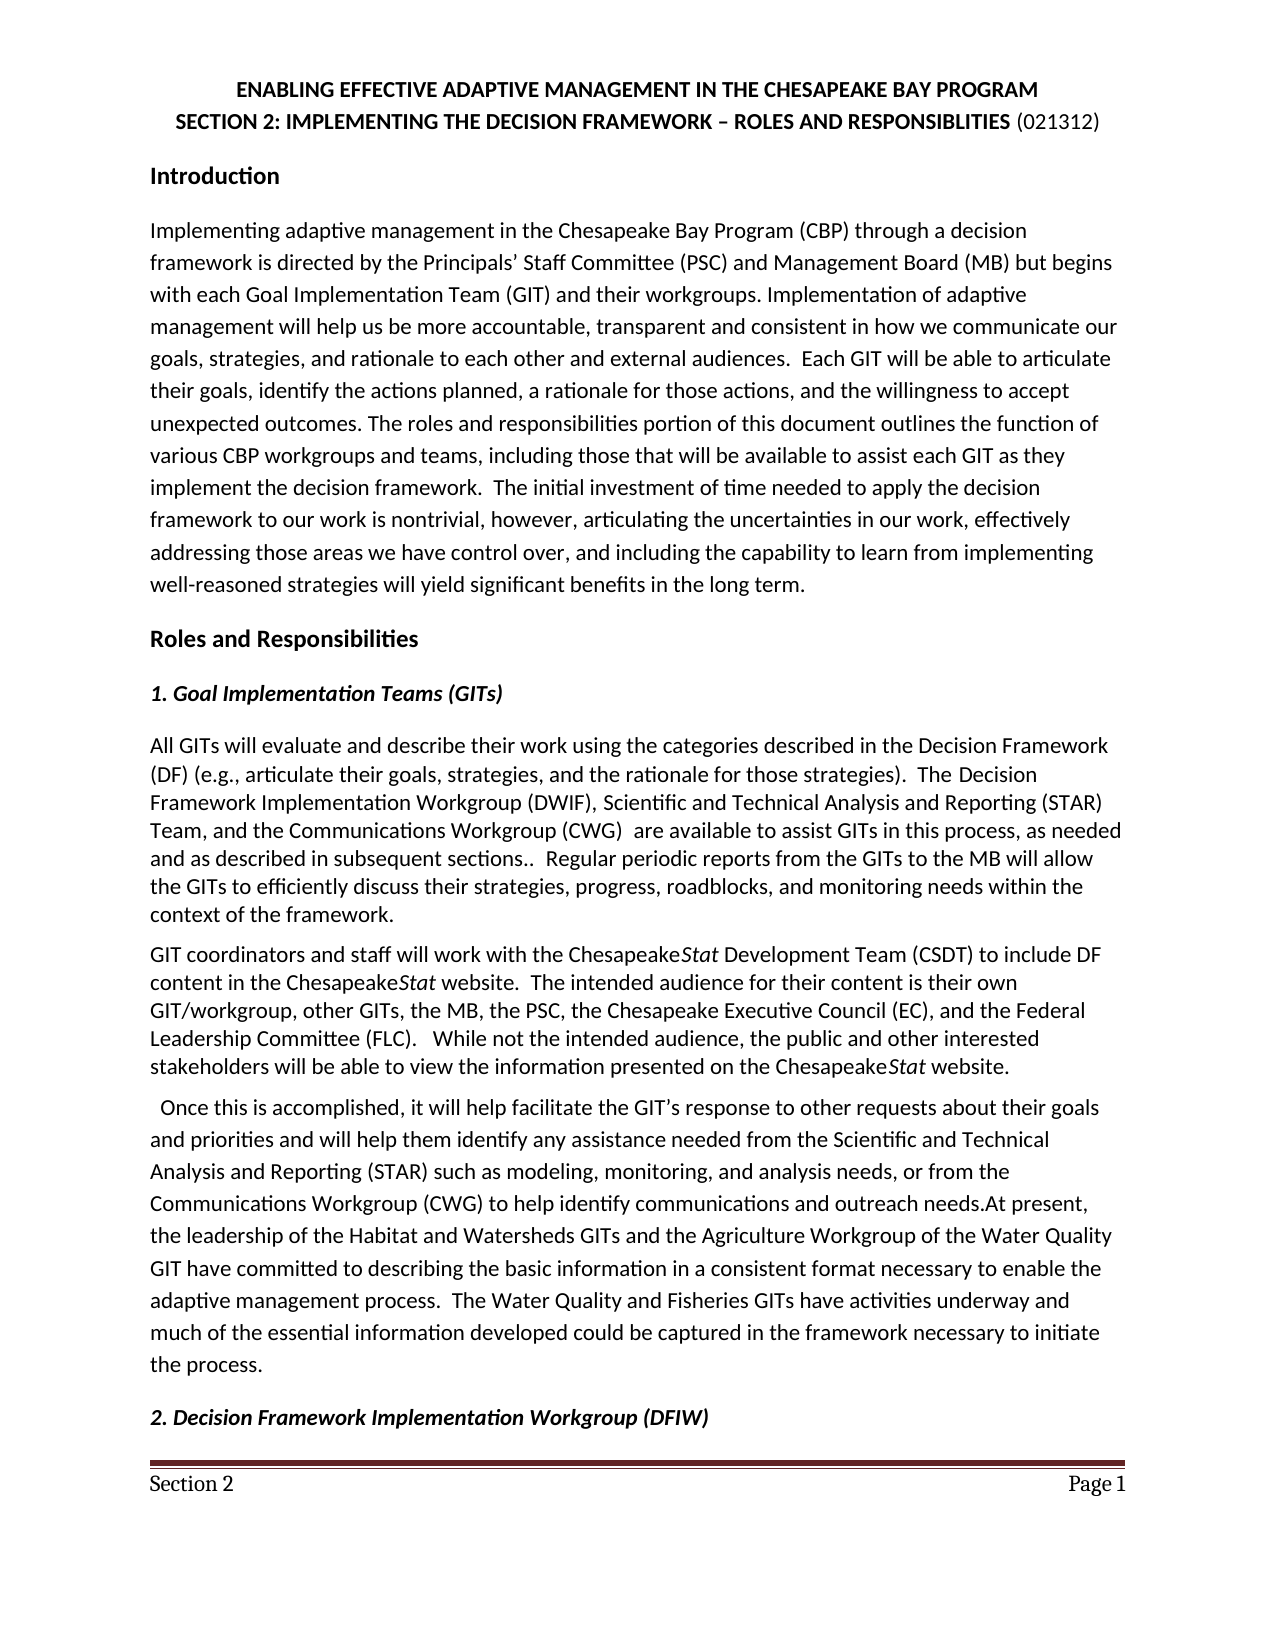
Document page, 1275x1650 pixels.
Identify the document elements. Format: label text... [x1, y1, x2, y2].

text All GITs will evaluate and describe their work using the categories described in the Decision Framework (DF) (e.g., articulate their goals, strategies, and the rationale for those strategies). The Decision Framework Implementation Workgroup (DWIF), Scientific and Technical Analysis and Reporting (STAR) Team, and the Communications Workgroup (CWG) are available to assist GITs in this process, as needed and as described in subsequent sections.. Regular periodic reports from the GITs to the MB will allow the GITs to efficiently discuss their strategies, progress, roadblocks, and monitoring needs within the context of the framework. [150, 732, 1125, 928]
text Roles and Responsibilities [150, 623, 1125, 653]
text Once this is accomplished, it will help facilitate the GIT’s response to other requests about their goals and priorities and will help them identify any assistance needed from the Scientific and Technical Analysis and Reporting (STAR) such as modeling, monitoring, and analysis needs, or from the Communications Workgroup (CWG) to help identify communications and outreach needs.At present, the leadership of the Habitat and Watersheds GITs and the Agriculture Workgroup of the Water Quality GIT have committed to describing the basic information in a consistent format necessary to enable the adaptive management process. The Water Quality and Fisheries GITs have activities underway and much of the essential information developed could be captured in the framework necessary to initiate the process. [150, 1093, 1125, 1378]
text Introduction [150, 160, 1125, 190]
text Implementing adaptive management in the Chesapeake Bay Program (CBP) through a decision framework is directed by the Principals’ Staff Committee (PSC) and Management Board (MB) but begins with each Goal Implementation Team (GIT) and their workgroups. Implementation of adaptive management will help us be more accountable, transparent and consistent in how we communicate our goals, strategies, and rationale to each other and external audiences. Each GIT will be able to articulate their goals, identify the actions planned, a rationale for those actions, and the willingness to accept unexpected outcomes. The roles and responsibilities portion of this document outlines the function of various CBP workgroups and teams, including those that will be available to assist each GIT as they implement the decision framework. The initial investment of time needed to apply the decision framework to our work is nontrivial, however, articulating the uncertainties in our work, effectively addressing those areas we have control over, and including the capability to learn from implementing well-reasoned strategies will yield significant benefits in the long term. [150, 216, 1125, 598]
text 2. Decision Framework Implementation Workgroup (DFIW) [150, 1403, 1125, 1431]
text GIT coordinators and staff will work with the ChesapeakeStat Development Team (CSDT) to include DF content in the ChesapeakeStat website. The intended audience for their content is their own GIT/workgroup, other GITs, the MB, the PSC, the Chesapeake Executive Council (EC), and the Federal Leadership Committee (FLC). While not the intended audience, the public and other interested stakeholders will be able to view the information presented on the ChesapeakeStat website. [150, 940, 1125, 1080]
text 1. Goal Implementation Teams (GITs) [150, 679, 1125, 707]
